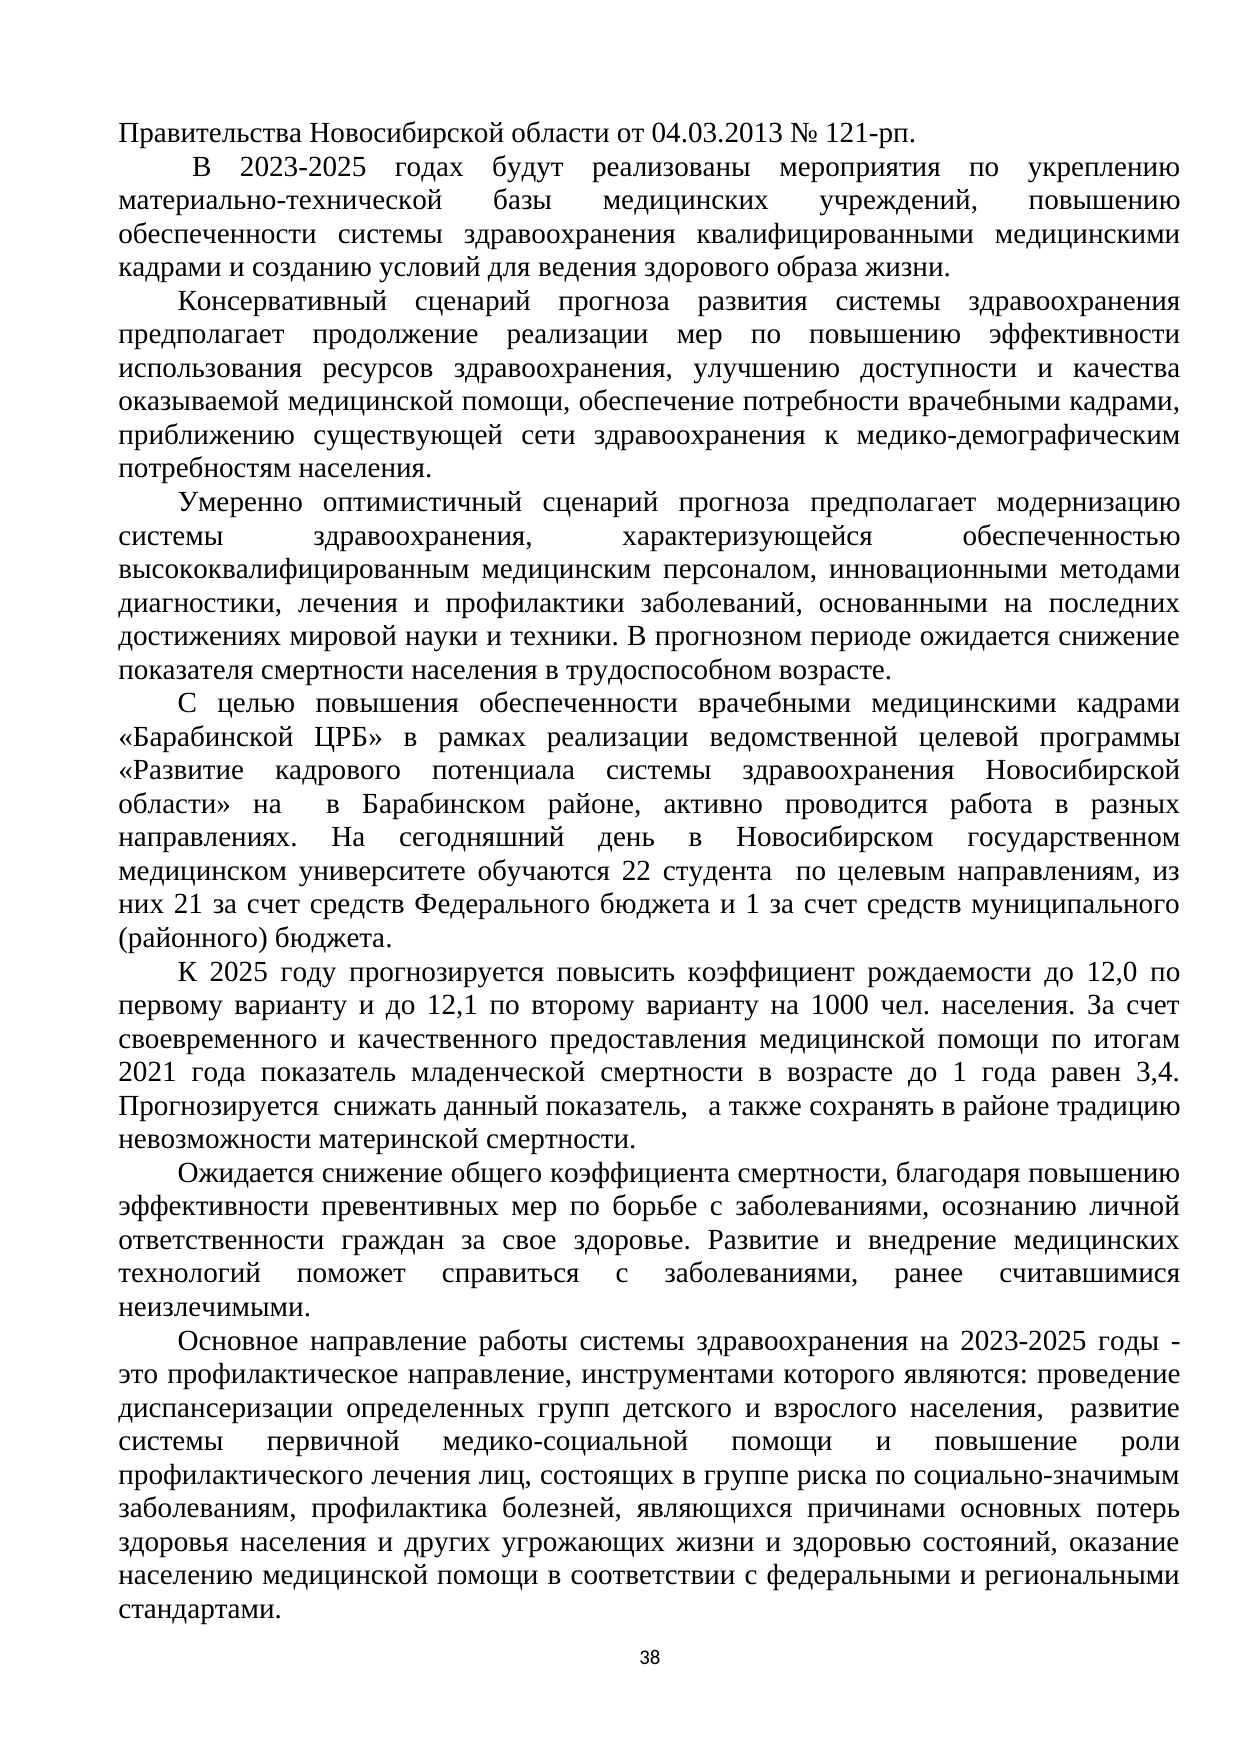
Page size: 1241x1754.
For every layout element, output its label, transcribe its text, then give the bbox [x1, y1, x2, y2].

text Ожидается снижение общего коэффициента смертности, благодаря повышению эффективности превентивных мер по борьбе с заболеваниями, осознанию личной ответственности граждан за свое здоровье. Развитие и внедрение медицинских технологий поможет справиться с заболеваниями, ранее считавшимися неизлечимыми. [118, 1155, 1181, 1323]
text Основное направление работы системы здравоохранения на 2023-2025 годы - это профилактическое направление, инструментами которого являются: проведение диспансеризации определенных групп детского и взрослого населения, развитие системы первичной медико-социальной помощи и повышение роли профилактического лечения лиц, состоящих в группе риска по социально-значимым заболеваниям, профилактика болезней, являющихся причинами основных потерь здоровья населения и других угрожающих жизни и здоровью состояний, оказание населению медицинской помощи в соответствии с федеральными и региональными стандартами. [118, 1323, 1181, 1624]
text К 2025 году прогнозируется повысить коэффициент рождаемости до 12,0 по первому варианту и до 12,1 по второму варианту на 1000 чел. населения. За счет своевременного и качественного предоставления медицинской помощи по итогам 2021 года показатель младенческой смертности в возрасте до 1 года равен 3,4. Прогнозируется снижать данный показатель, а также сохранять в районе традицию невозможности материнской смертности. [118, 954, 1181, 1155]
text В 2023-2025 годах будут реализованы мероприятия по укреплению материально-технической базы медицинских учреждений, повышению обеспеченности системы здравоохранения квалифицированными медицинскими кадрами и созданию условий для ведения здорового образа жизни. [118, 149, 1181, 283]
text Консервативный сценарий прогноза развития системы здравоохранения предполагает продолжение реализации мер по повышению эффективности использования ресурсов здравоохранения, улучшению доступности и качества оказываемой медицинской помощи, обеспечение потребности врачебными кадрами, приближению существующей сети здравоохранения к медико-демографическим потребностям населения. [118, 283, 1181, 484]
text С целью повышения обеспеченности врачебными медицинскими кадрами «Барабинской ЦРБ» в рамках реализации ведомственной целевой программы «Развитие кадрового потенциала системы здравоохранения Новосибирской области» на в Барабинском районе, активно проводится работа в разных направлениях. На сегодняшний день в Новосибирском государственном медицинском университете обучаются 22 студента по целевым направлениям, из них 21 за счет средств Федерального бюджета и 1 за счет средств муниципального (районного) бюджета. [118, 685, 1181, 954]
text Умеренно оптимистичный сценарий прогноза предполагает модернизацию системы здравоохранения, характеризующейся обеспеченностью высококвалифицированным медицинским персоналом, инновационными методами диагностики, лечения и профилактики заболеваний, основанными на последних достижениях мировой науки и техники. В прогнозном периоде ожидается снижение показателя смертности населения в трудоспособном возрасте. [118, 484, 1181, 685]
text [118, 115, 1181, 149]
